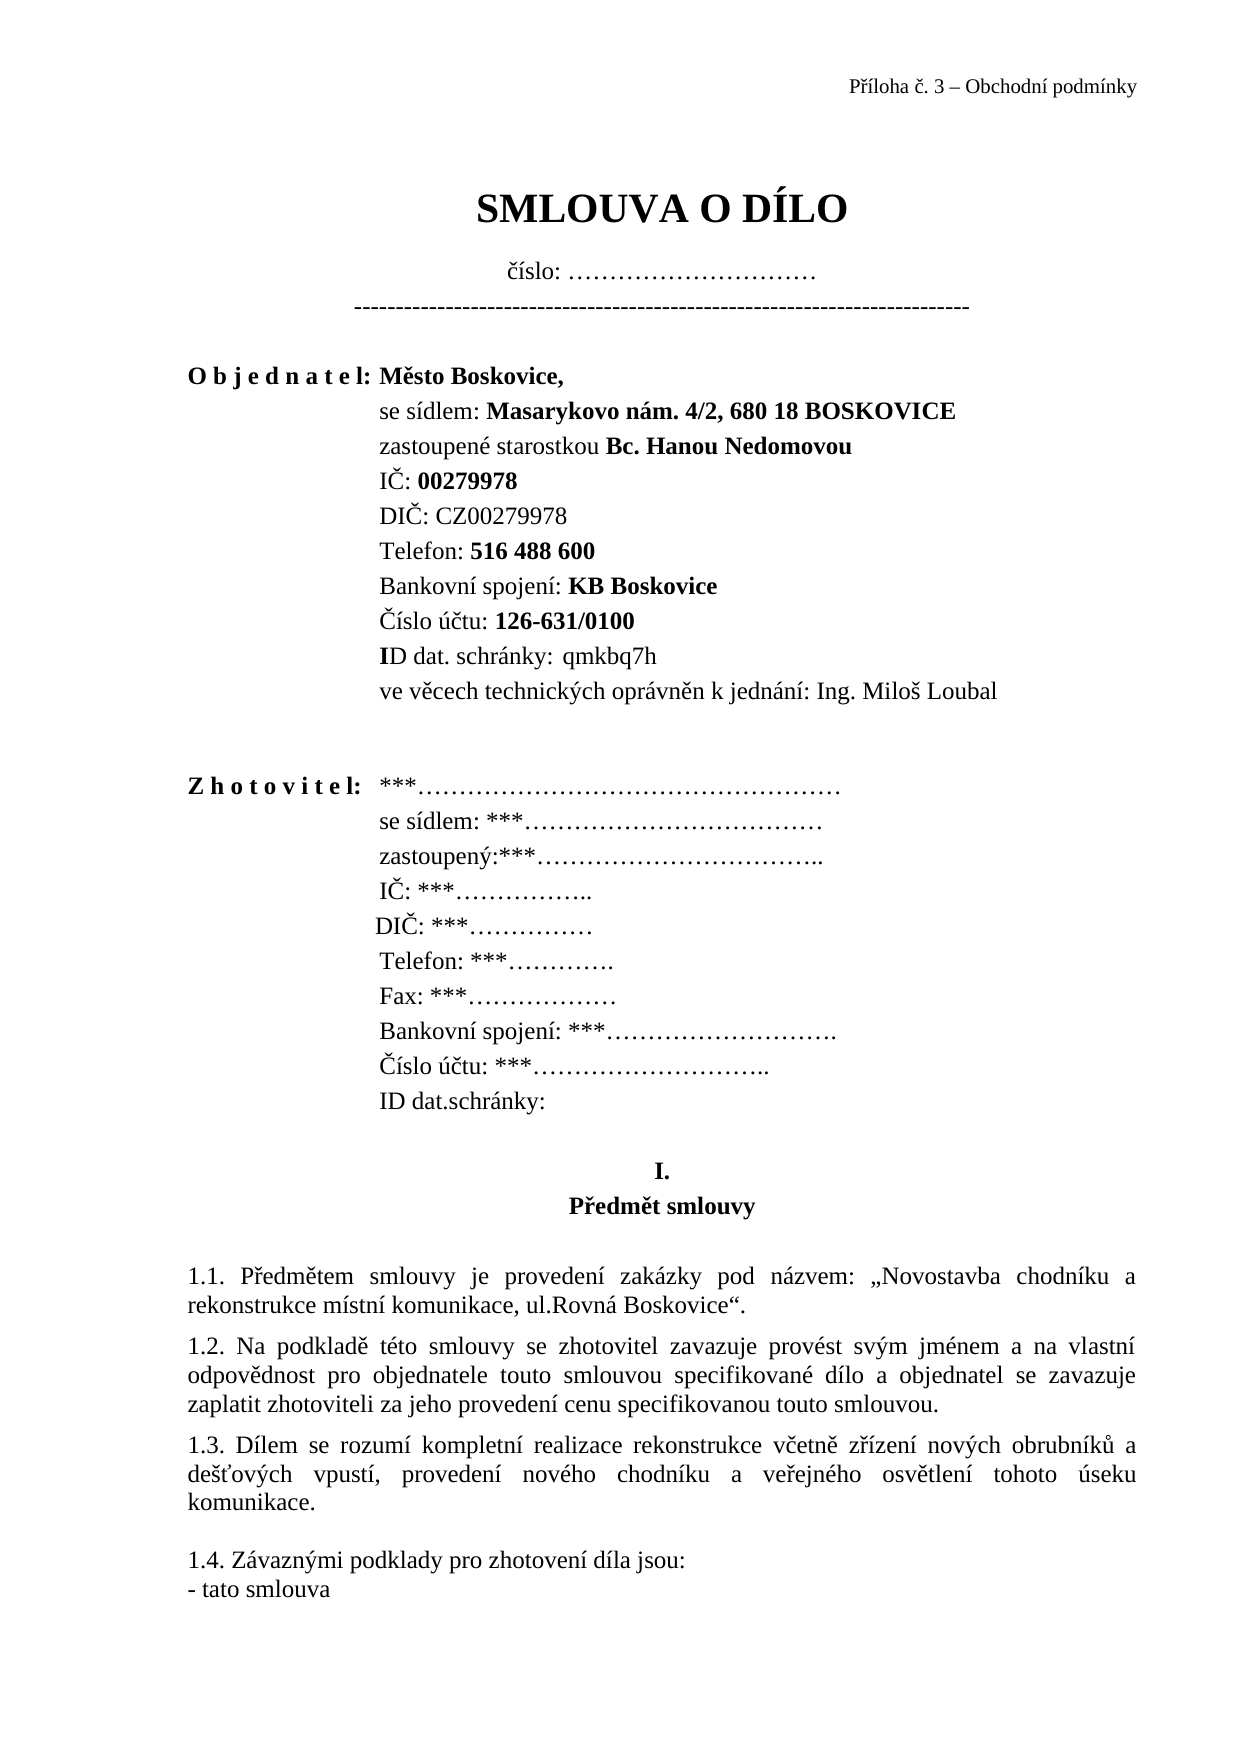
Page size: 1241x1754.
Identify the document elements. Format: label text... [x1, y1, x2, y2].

text 1.2. Na podkladě této smlouvy se zhotovitel zavazuje provést svým jménem a na vlastní odpovědnost pro objednatele touto smlouvou specifikované dílo a objednatel se zavazuje zaplatit zhotoviteli za jeho provedení cenu specifikovanou touto smlouvou. [187, 1331, 1137, 1417]
text - tato smlouva [187, 1574, 1137, 1602]
text DIČ: CZ00279978 [187, 501, 1137, 529]
text I. [187, 1156, 1137, 1185]
text Číslo účtu: ***……………………….. [187, 1051, 1137, 1080]
text zastoupené starostkou Bc. Hanou Nedomovou [187, 431, 1137, 459]
text Z h o t o v i t e l: ***…………………………………………… [187, 771, 1137, 800]
text Číslo účtu: 126-631/0100 [187, 606, 1137, 634]
text IČ: 00279978 [187, 466, 1137, 494]
text Bankovní spojení: KB Boskovice [187, 571, 1137, 599]
text Předmět smlouvy [187, 1191, 1137, 1220]
text 1.4. Závaznými podklady pro zhotovení díla jsou: [187, 1545, 1137, 1574]
text O b j e d n a t e l: Město Boskovice, [187, 361, 1137, 389]
text ve věcech technických oprávněn k jednání: Ing. Miloš Loubal [187, 676, 1137, 704]
text ID dat. schránky: qmkbq7h [187, 641, 1137, 669]
text IČ: ***…………….. [187, 876, 1137, 905]
text se sídlem: Masarykovo nám. 4/2, 680 18 BOSKOVICE [187, 396, 1137, 424]
text se sídlem: ***……………………………… [187, 806, 1137, 835]
text DIČ: ***…………… [187, 911, 1137, 940]
text 1.3. Dílem se rozumí kompletní realizace rekonstrukce včetně zřízení nových obrubníků a dešťových vpustí, provedení nového chodníku a veřejného osvětlení tohoto úseku komunikace. [187, 1430, 1137, 1516]
text zastoupený:***…………………………….. [187, 841, 1137, 870]
text -------------------------------------------------------------------------- [187, 291, 1137, 319]
text Fax: ***……………… [187, 981, 1137, 1010]
text Bankovní spojení: ***………………………. [187, 1016, 1137, 1045]
text 1.1. Předmětem smlouvy je provedení zakázky pod názvem: „Novostavba chodníku a rekonstrukce místní komunikace, ul.Rovná Boskovice“. [187, 1261, 1137, 1319]
text SMLOUVA O DÍLO [187, 184, 1137, 232]
text číslo: ………………………… [187, 256, 1137, 284]
text Telefon: ***…………. [187, 946, 1137, 975]
text Telefon: 516 488 600 [187, 536, 1137, 564]
text ID dat.schránky: [187, 1086, 1137, 1115]
